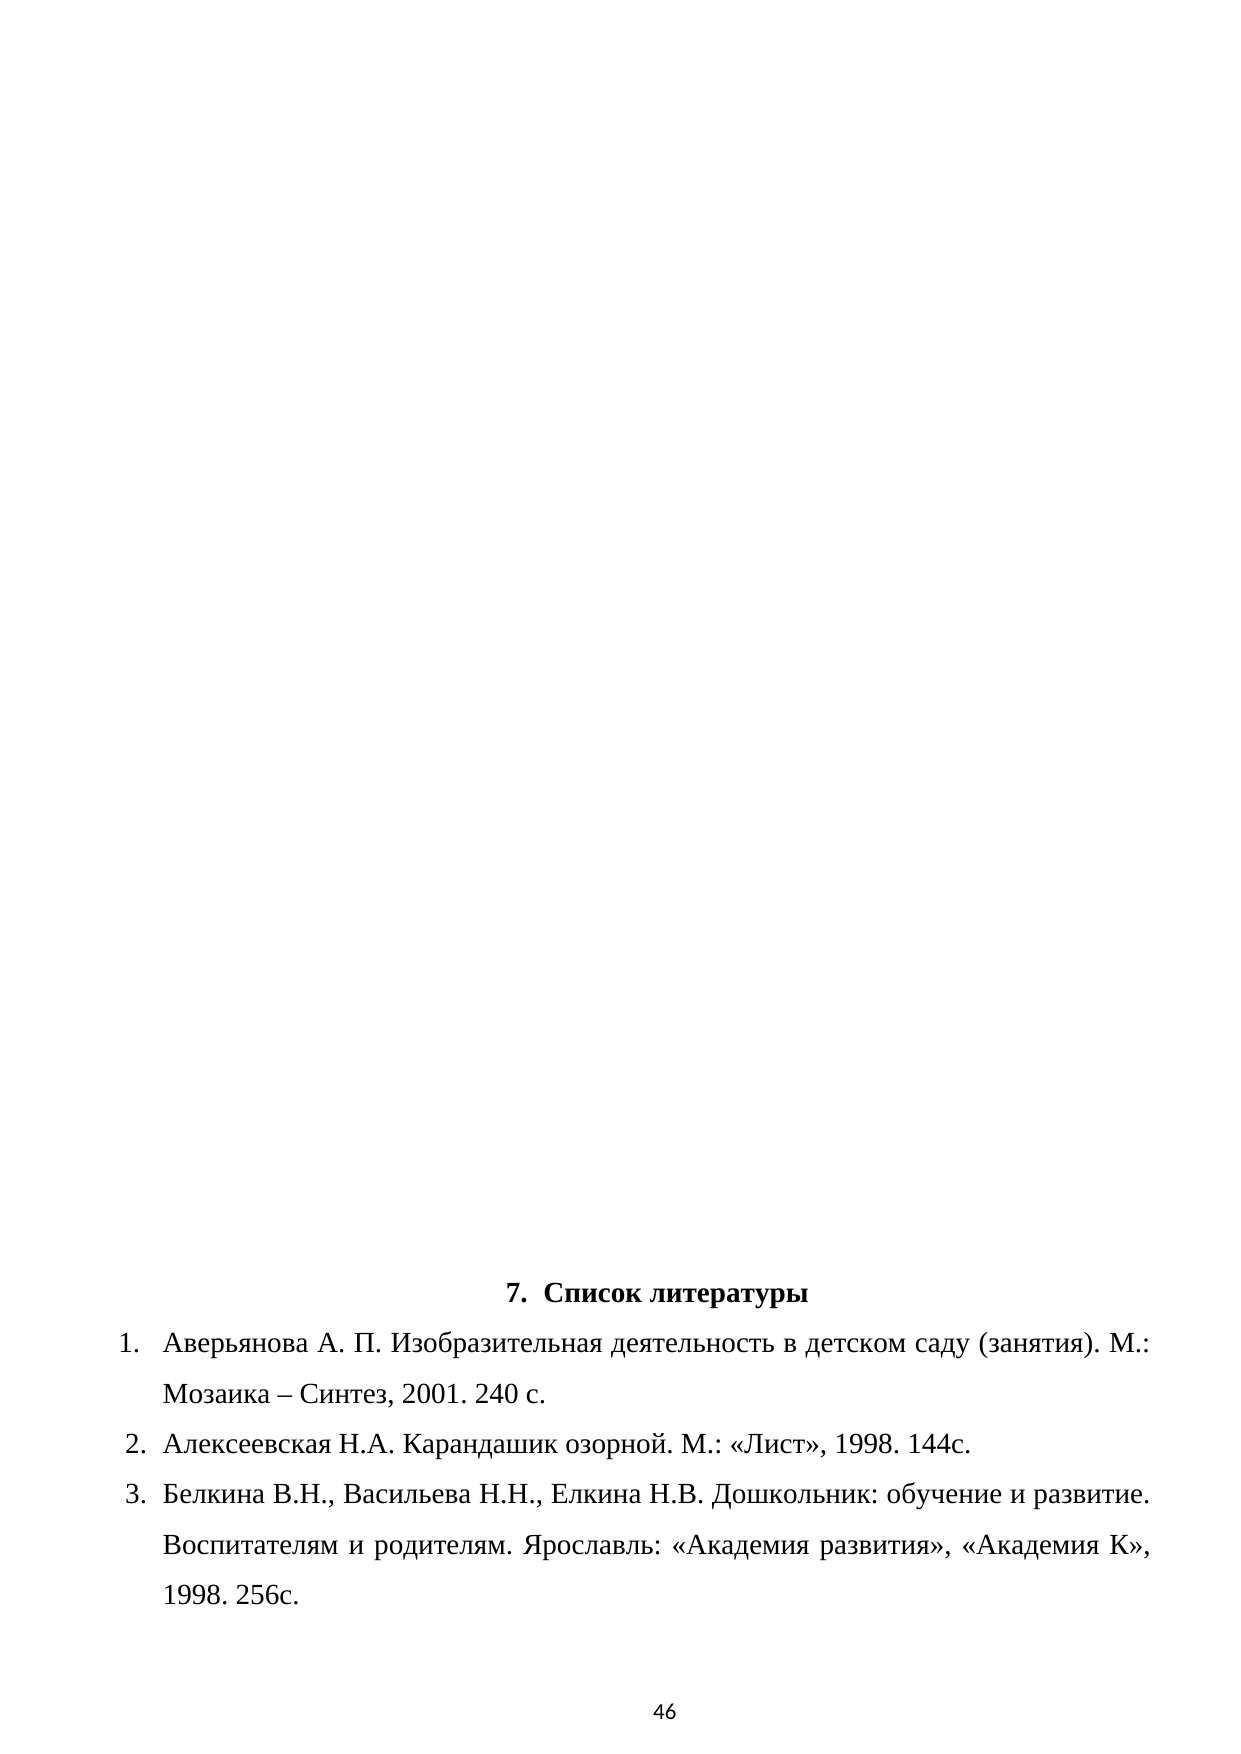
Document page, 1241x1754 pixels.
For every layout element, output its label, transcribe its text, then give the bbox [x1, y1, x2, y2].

list Алексеевская Н.А. Карандашик озорной. М.: «Лист», 1998. 144с. [125, 1426, 1152, 1460]
list Белкина В.Н., Васильева Н.Н., Елкина Н.В. Дошкольник: обучение и развитие. Воспитателям и родителям. Ярославль: «Академия развития», «Академия К», 1998. 256с. [125, 1477, 1152, 1611]
list Аверьянова А. П. Изобразительная деятельность в детском саду (занятия). М.: Мозаика – Синтез, 2001. 240 с. [118, 1326, 1152, 1409]
list Список литературы [162, 1275, 1152, 1309]
